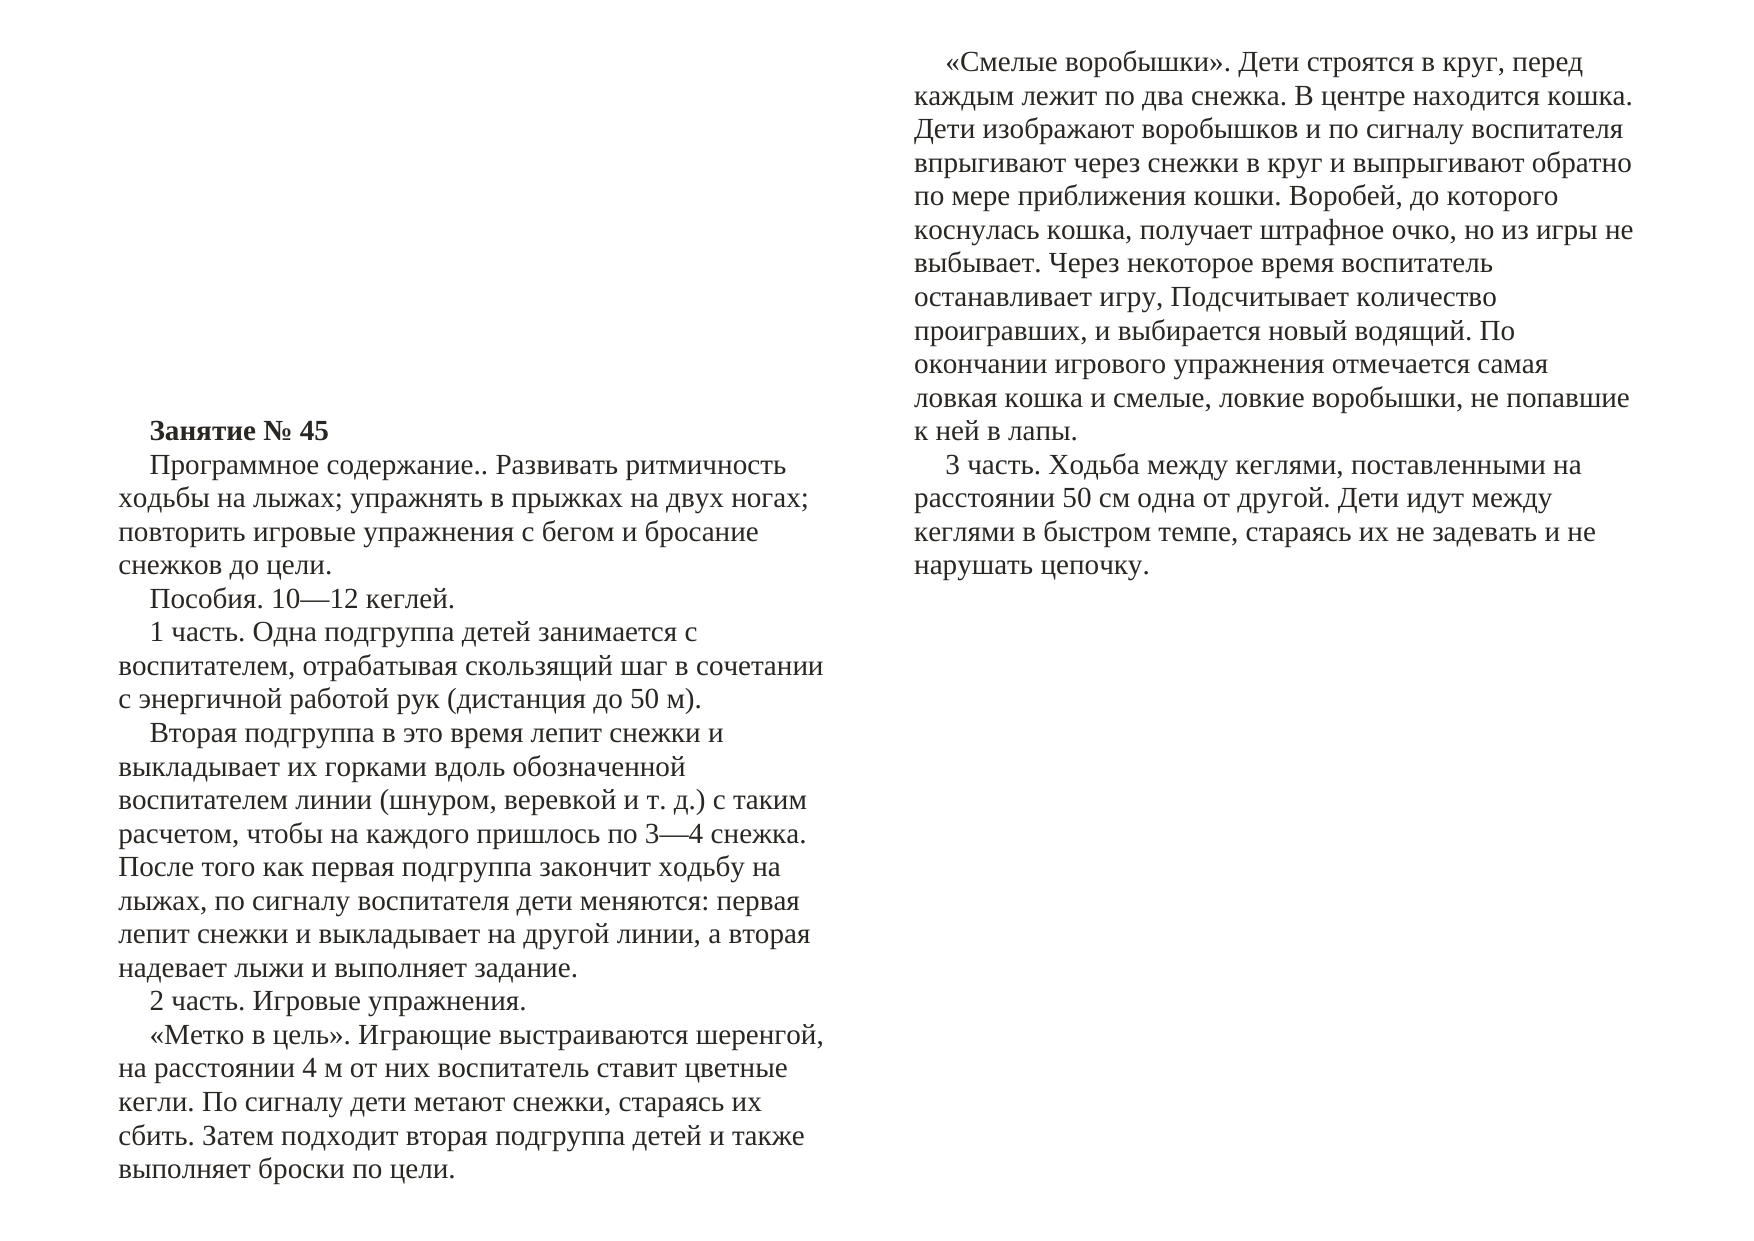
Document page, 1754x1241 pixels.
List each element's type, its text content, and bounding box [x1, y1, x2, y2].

text 1 часть. Одна подгруппа детей занимается с воспитателем, отрабатывая скользящий шаг в сочетании с энергичной работой рук (дистанция до 50 м). [118, 614, 840, 715]
text Вторая подгруппа в это время лепит снежки и выкладывает их горками вдоль обозначенной воспитателем линии (шнуром, веревкой и т. д.) с таким расчетом, чтобы на каждого пришлось по 3—4 снежка. После того как первая подгруппа закончит ходьбу на лыжах, по сигналу воспитателя дети меняются: первая лепит снежки и выкладывает на другой линии, а вторая надевает лыжи и выполняет задание. [118, 715, 840, 983]
text Пособия. 10—12 кеглей. [118, 581, 840, 614]
text «Смелые воробышки». Дети строятся в круг, перед каждым лежит по два снежка. В центре находится кошка. Дети изображают воробышков и по сигналу воспитателя впрыгивают через снежки в круг и выпрыгивают обратно по мере приближения кошки. Воробей, до которого коснулась кошка, получает штрафное очко, но из игры не выбывает. Через некоторое время воспитатель останавливает игру, Подсчитывает количество проигравших, и выбирается новый водящий. По окончании игрового упражнения отмечается самая ловкая кошка и смелые, ловкие воробышки, не попавшие к ней в лапы. [914, 44, 1636, 447]
text «Метко в цель». Играющие выстраиваются шеренгой, на расстоянии 4 м от них воспитатель ставит цветные кегли. По сигналу дети метают снежки, стараясь их сбить. Затем подходит вторая подгруппа детей и также выполняет броски по цели. [118, 1017, 840, 1185]
text 3 часть. Ходьба между кеглями, поставленными на расстоянии 50 см одна от другой. Дети идут между кеглями в быстром темпе, стараясь их не задевать и не нарушать цепочку. [914, 447, 1636, 581]
text 2 часть. Игровые упражнения. [118, 983, 840, 1017]
text Занятие № 45 [118, 413, 840, 447]
text Программное содержание.. Развивать ритмичность ходьбы на лыжах; упражнять в прыжках на двух ногах; повторить игровые упражнения с бегом и бросание снежков до цели. [118, 447, 840, 581]
